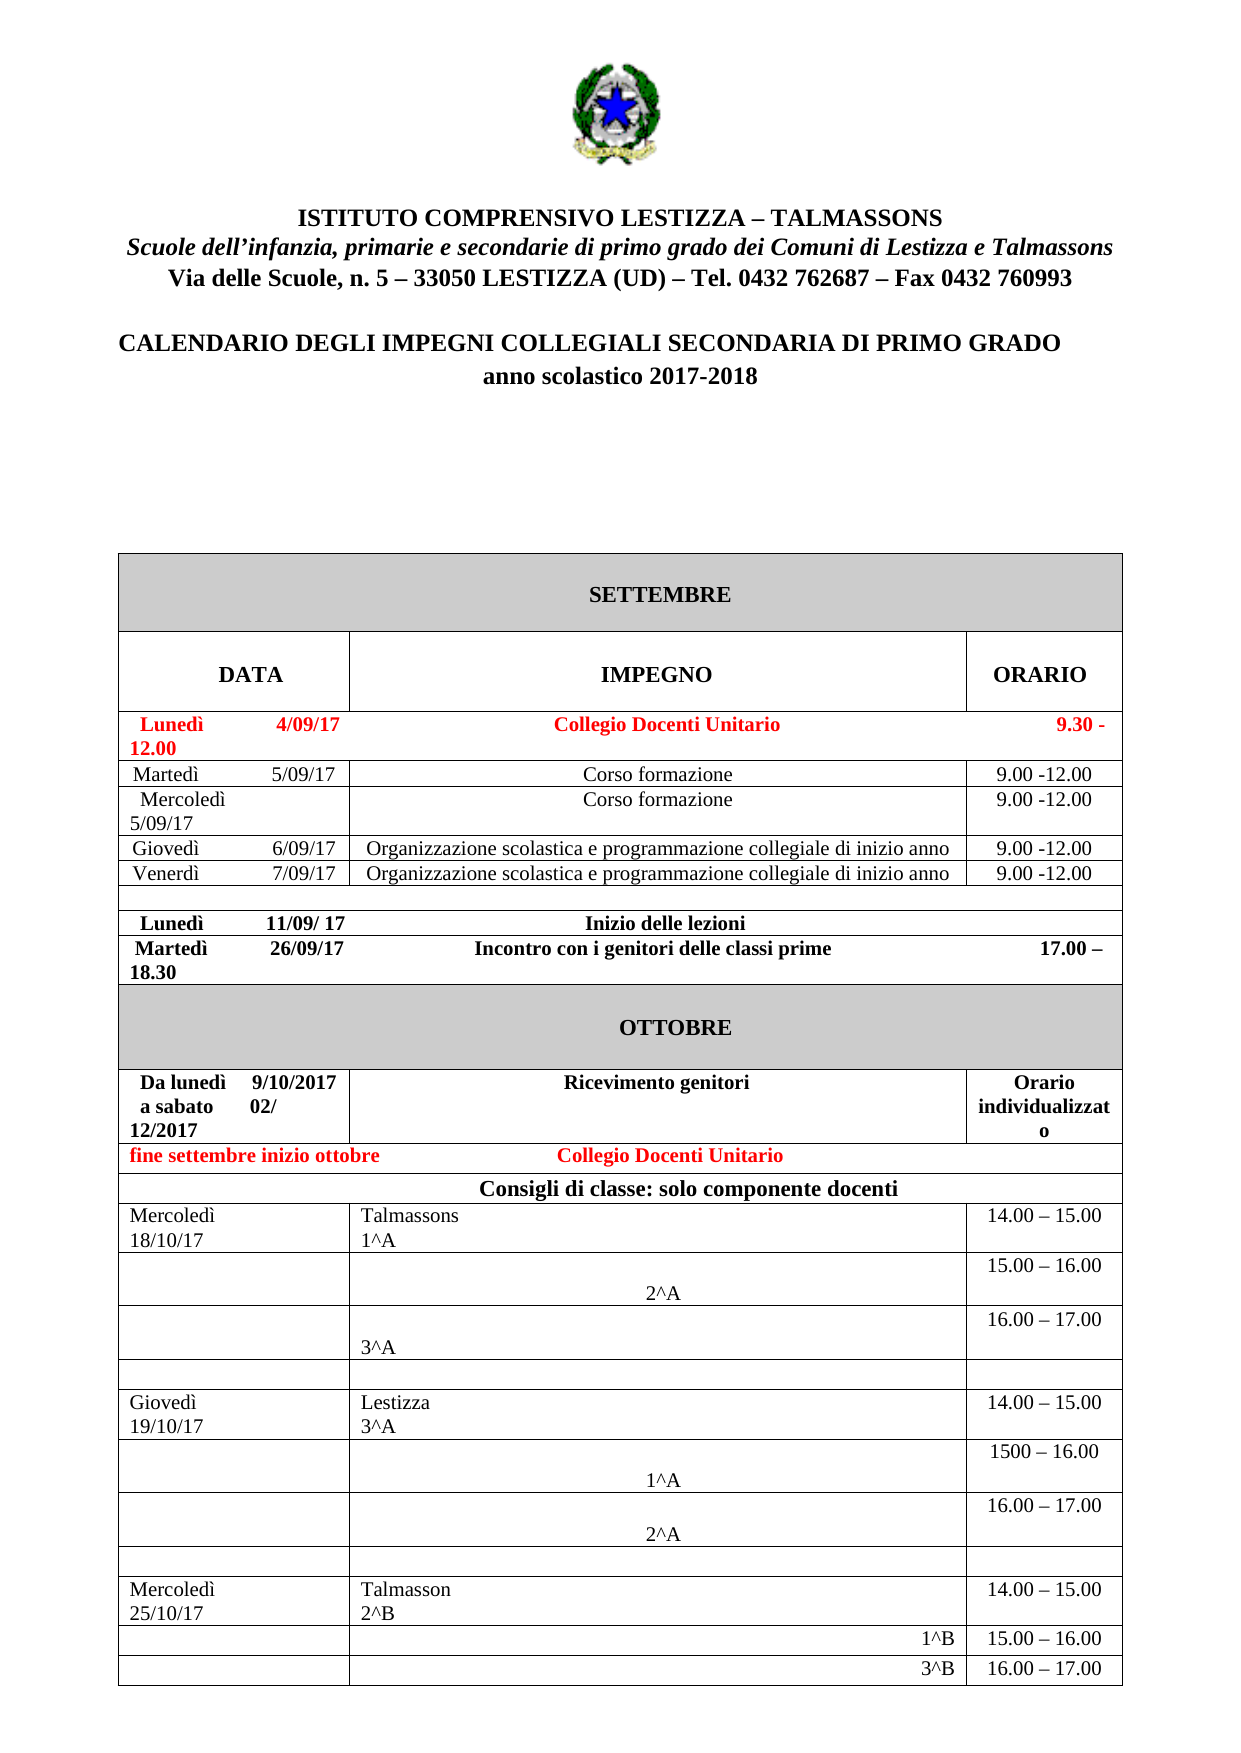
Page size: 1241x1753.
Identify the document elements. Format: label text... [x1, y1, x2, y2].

table_cell 2^A [350, 1253, 966, 1305]
table_cell Da lunedì 9/10/2017 a sabato 02/ 12/2017 [119, 1070, 349, 1142]
table_cell DATA [119, 632, 349, 711]
table_cell Corso formazione [350, 761, 966, 786]
table_cell 1^A [350, 1440, 966, 1492]
table_cell Talmassons 1^A [350, 1204, 966, 1252]
table_cell Organizzazione scolastica e programmazione collegiale di inizio anno [350, 836, 966, 860]
table_cell [967, 1547, 1122, 1576]
table_cell 2^A [350, 1493, 966, 1546]
table_header SETTEMBRE [119, 554, 1122, 631]
table_cell Ricevimento genitori [350, 1070, 966, 1142]
table_cell Lestizza 3^A [350, 1390, 966, 1438]
table_cell 14.00 – 15.00 [967, 1577, 1122, 1625]
text ISTITUTO COMPRENSIVO LESTIZZA – TALMASSONS [118, 203, 1122, 232]
table_cell OTTOBRE [119, 985, 1122, 1069]
table_cell 16.00 – 17.00 [967, 1493, 1122, 1546]
table_cell Lunedì 4/09/17 Collegio Docenti Unitario 9.30 -12.00 [119, 712, 1122, 760]
table_cell 14.00 – 15.00 [967, 1204, 1122, 1252]
table_cell Orario individualizzato [967, 1070, 1122, 1142]
table_cell 1500 – 16.00 [967, 1440, 1122, 1492]
table_cell [119, 886, 1122, 910]
table_cell [350, 1547, 966, 1576]
table_cell [350, 1360, 966, 1389]
table_cell 9.00 -12.00 [967, 836, 1122, 860]
table_cell Martedì 5/09/17 [119, 761, 349, 786]
table_cell [119, 1440, 349, 1492]
table_cell [119, 1253, 349, 1305]
table_cell 3^B [350, 1656, 966, 1685]
table_cell [119, 1360, 349, 1389]
table_cell 15.00 – 16.00 [967, 1253, 1122, 1305]
table_cell Venerdì 7/09/17 [119, 861, 349, 885]
table_cell [967, 1360, 1122, 1389]
text anno scolastico 2017-2018 [118, 361, 1122, 390]
table_cell [119, 1656, 349, 1685]
text Via delle Scuole, n. 5 – 33050 LESTIZZA (UD) – Tel. 0432 762687 – Fax 0432 760993 [118, 263, 1122, 291]
table_cell [119, 1547, 349, 1576]
table_cell 16.00 – 17.00 [967, 1656, 1122, 1685]
text Scuole dell’infanzia, primarie e secondarie di primo grado dei Comuni di Lestizza e Talmassons [118, 232, 1122, 261]
table_cell 14.00 – 15.00 [967, 1390, 1122, 1438]
table_cell Martedì 26/09/17 Incontro con i genitori delle classi prime 17.00 – 18.30 [119, 936, 1122, 984]
table_cell Lunedì 11/09/ 17 Inizio delle lezioni [119, 911, 1122, 935]
table_cell [119, 1306, 349, 1359]
table_cell Organizzazione scolastica e programmazione collegiale di inizio anno [350, 861, 966, 885]
table_cell fine settembre inizio ottobre Collegio Docenti Unitario [119, 1144, 1122, 1172]
text CALENDARIO DEGLI IMPEGNI COLLEGIALI SECONDARIA DI PRIMO GRADO [118, 328, 1122, 357]
table_cell 9.00 -12.00 [967, 761, 1122, 786]
table_cell 9.00 -12.00 [967, 787, 1122, 835]
table_cell [119, 1626, 349, 1655]
table_cell Mercoledì 18/10/17 [119, 1204, 349, 1252]
table_cell Mercoledì 5/09/17 [119, 787, 349, 835]
table_cell Mercoledì 25/10/17 [119, 1577, 349, 1625]
table_cell Corso formazione [350, 787, 966, 835]
table_cell [119, 1493, 349, 1546]
table_cell Consigli di classe: solo componente docenti [119, 1174, 1122, 1202]
table_cell 3^A [350, 1306, 966, 1359]
table_cell Talmasson 2^B [350, 1577, 966, 1625]
table_cell 15.00 – 16.00 [967, 1626, 1122, 1655]
table_cell IMPEGNO [350, 632, 966, 711]
table_cell 1^B [350, 1626, 966, 1655]
table_cell 16.00 – 17.00 [967, 1306, 1122, 1359]
table_cell Giovedì 19/10/17 [119, 1390, 349, 1438]
table_cell Giovedì 6/09/17 [119, 836, 349, 860]
table_cell 9.00 -12.00 [967, 861, 1122, 885]
table_cell ORARIO [967, 632, 1122, 711]
